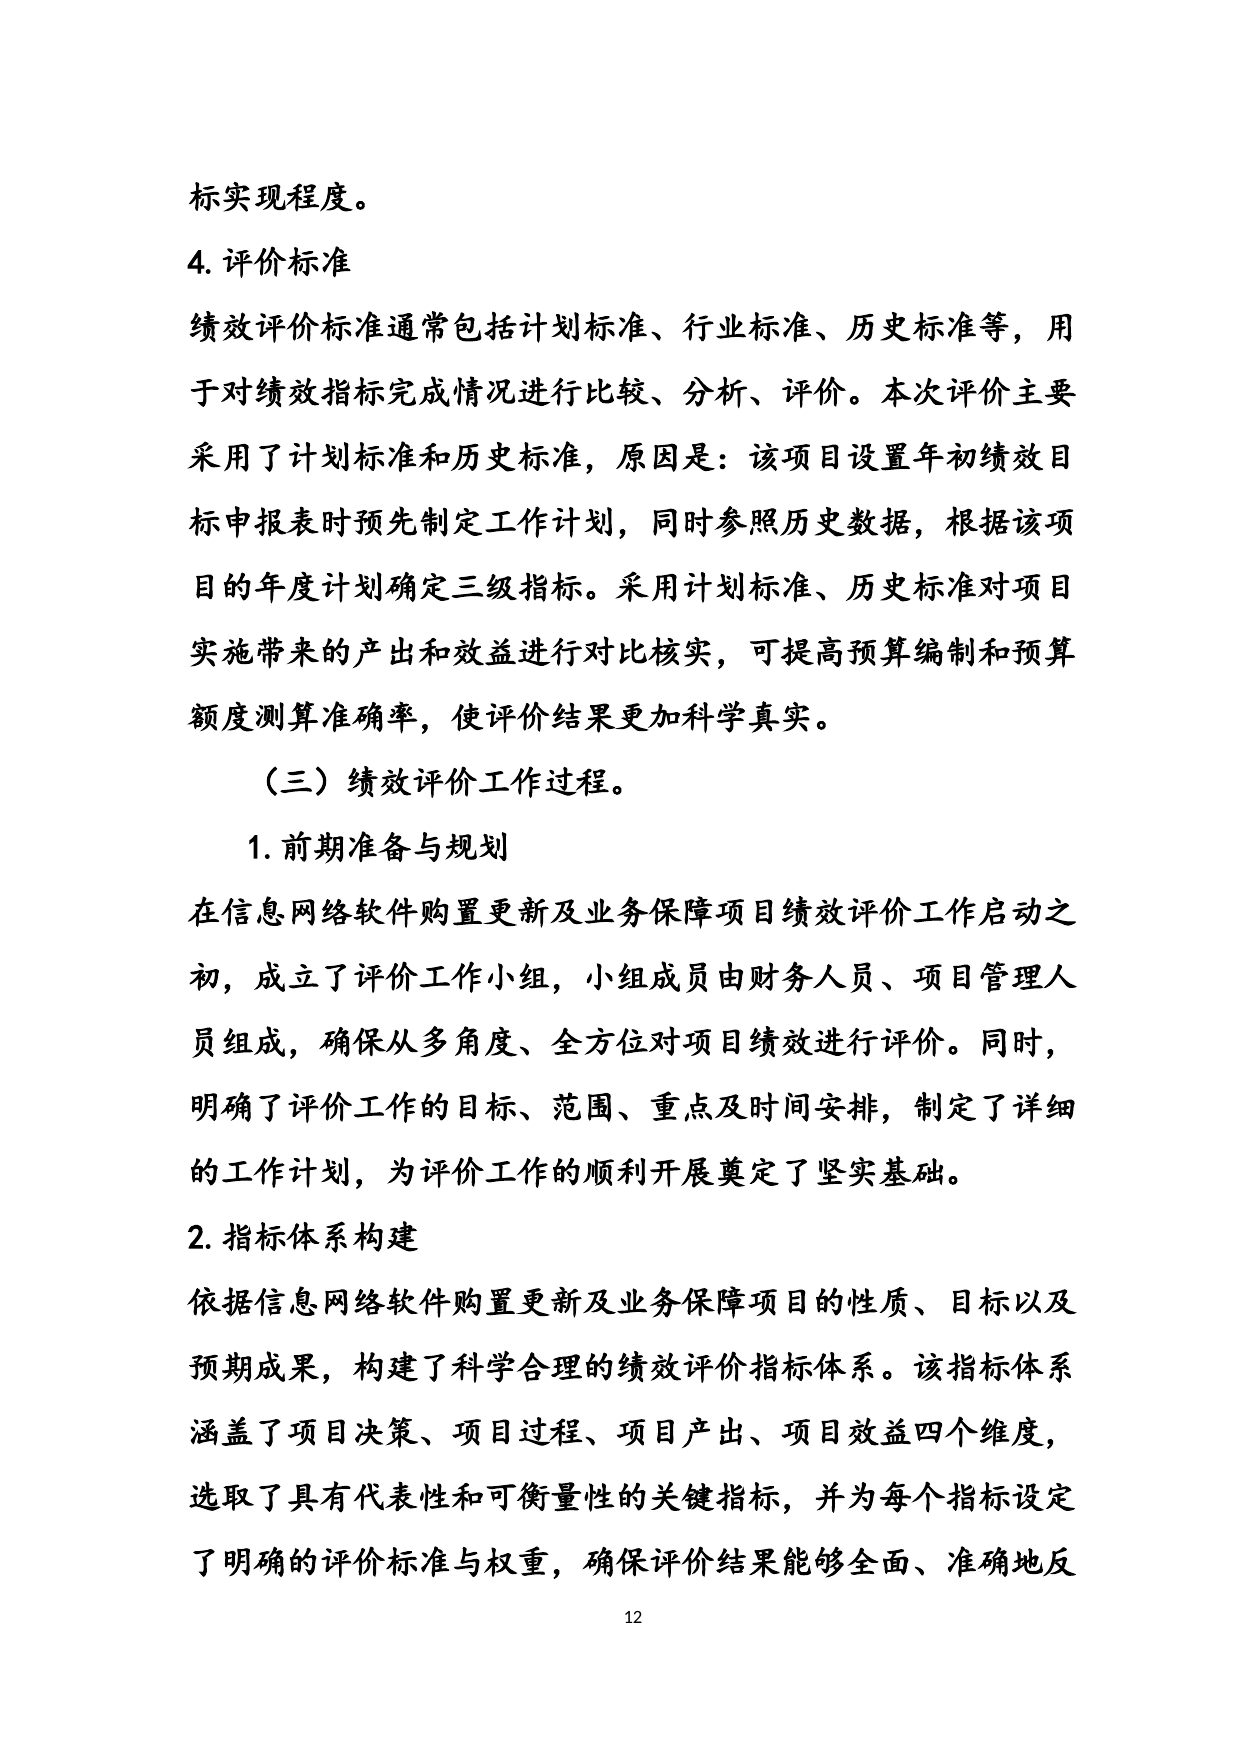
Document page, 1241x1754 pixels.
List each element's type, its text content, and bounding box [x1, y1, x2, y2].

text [187, 812, 1078, 1592]
text （三）绩效评价工作过程。 [187, 747, 1078, 812]
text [187, 162, 1078, 747]
